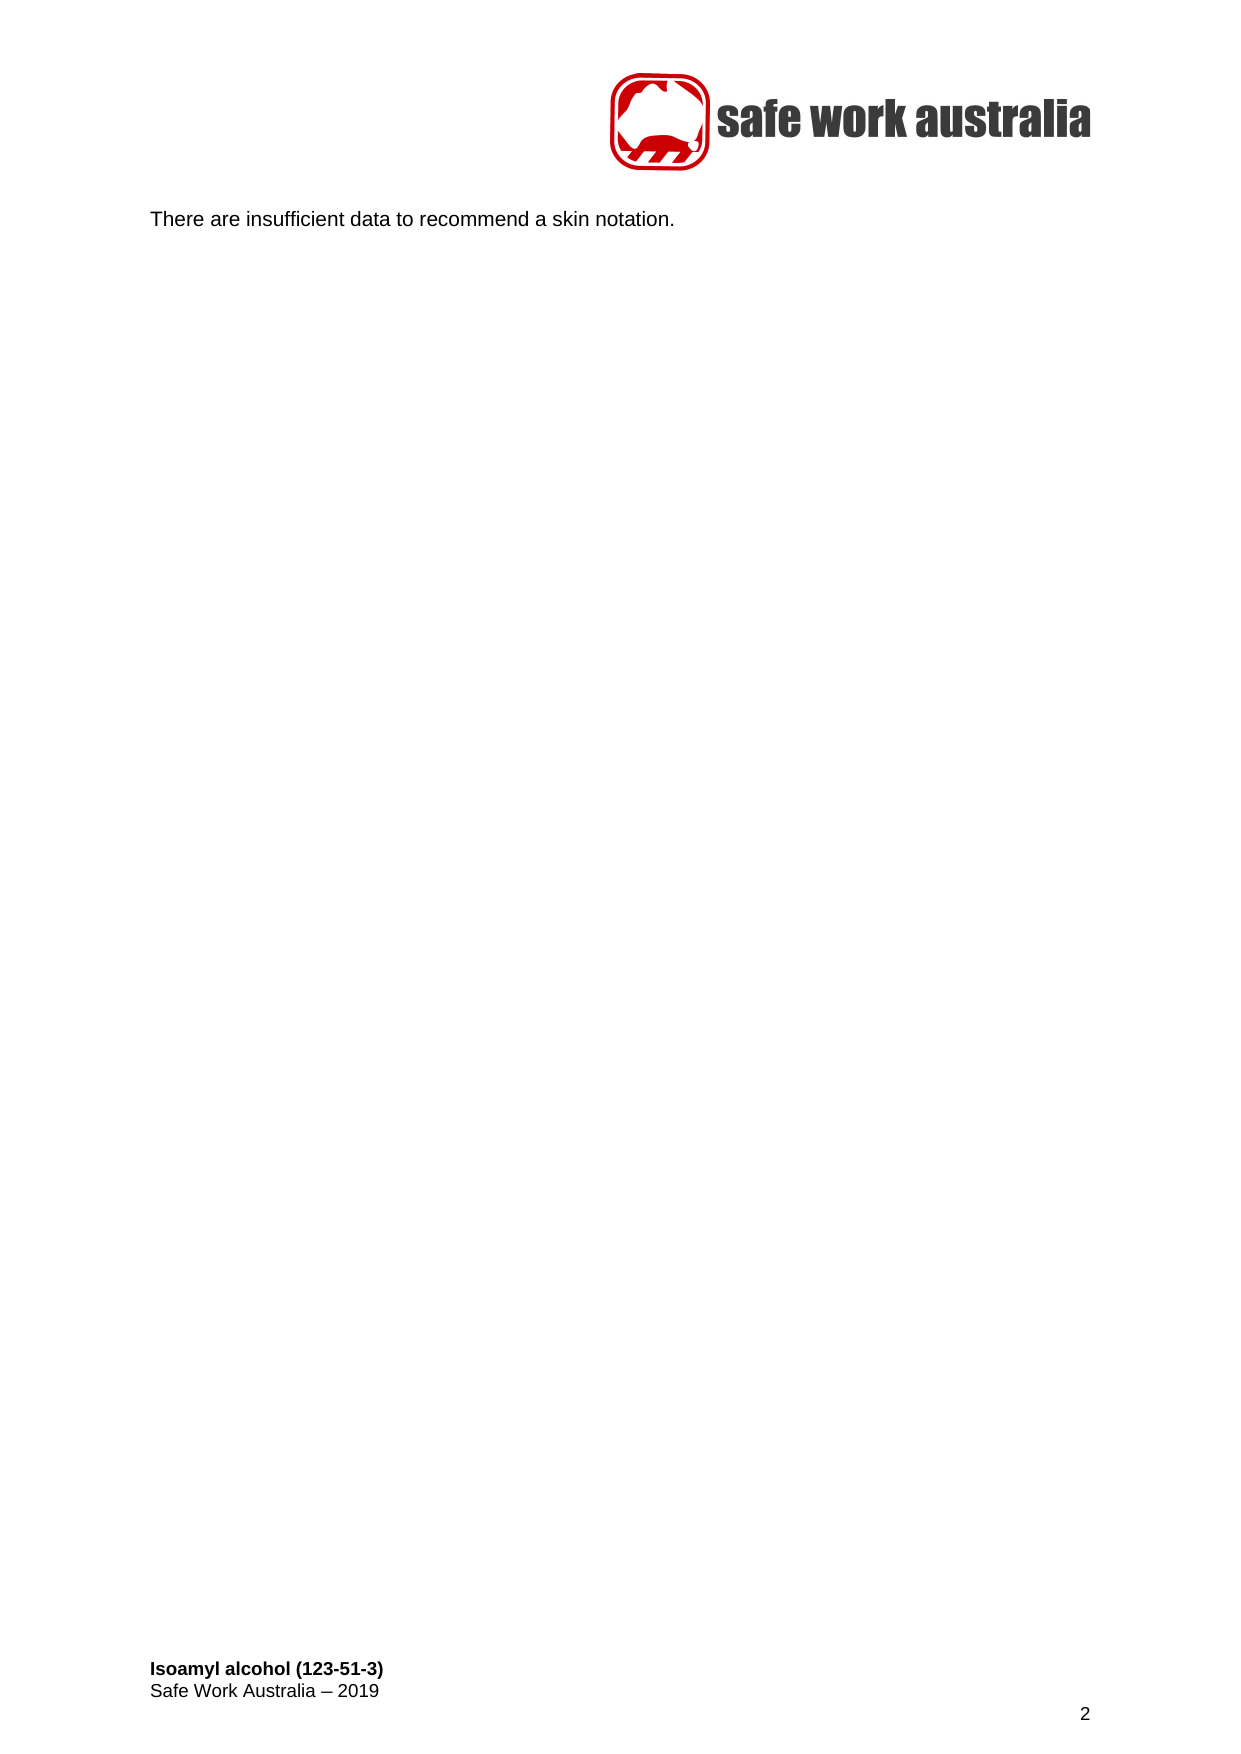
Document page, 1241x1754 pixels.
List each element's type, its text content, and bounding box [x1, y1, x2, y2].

text There are insufficient data to recommend a skin notation. [150, 207, 1090, 231]
picture [607, 73, 1091, 171]
